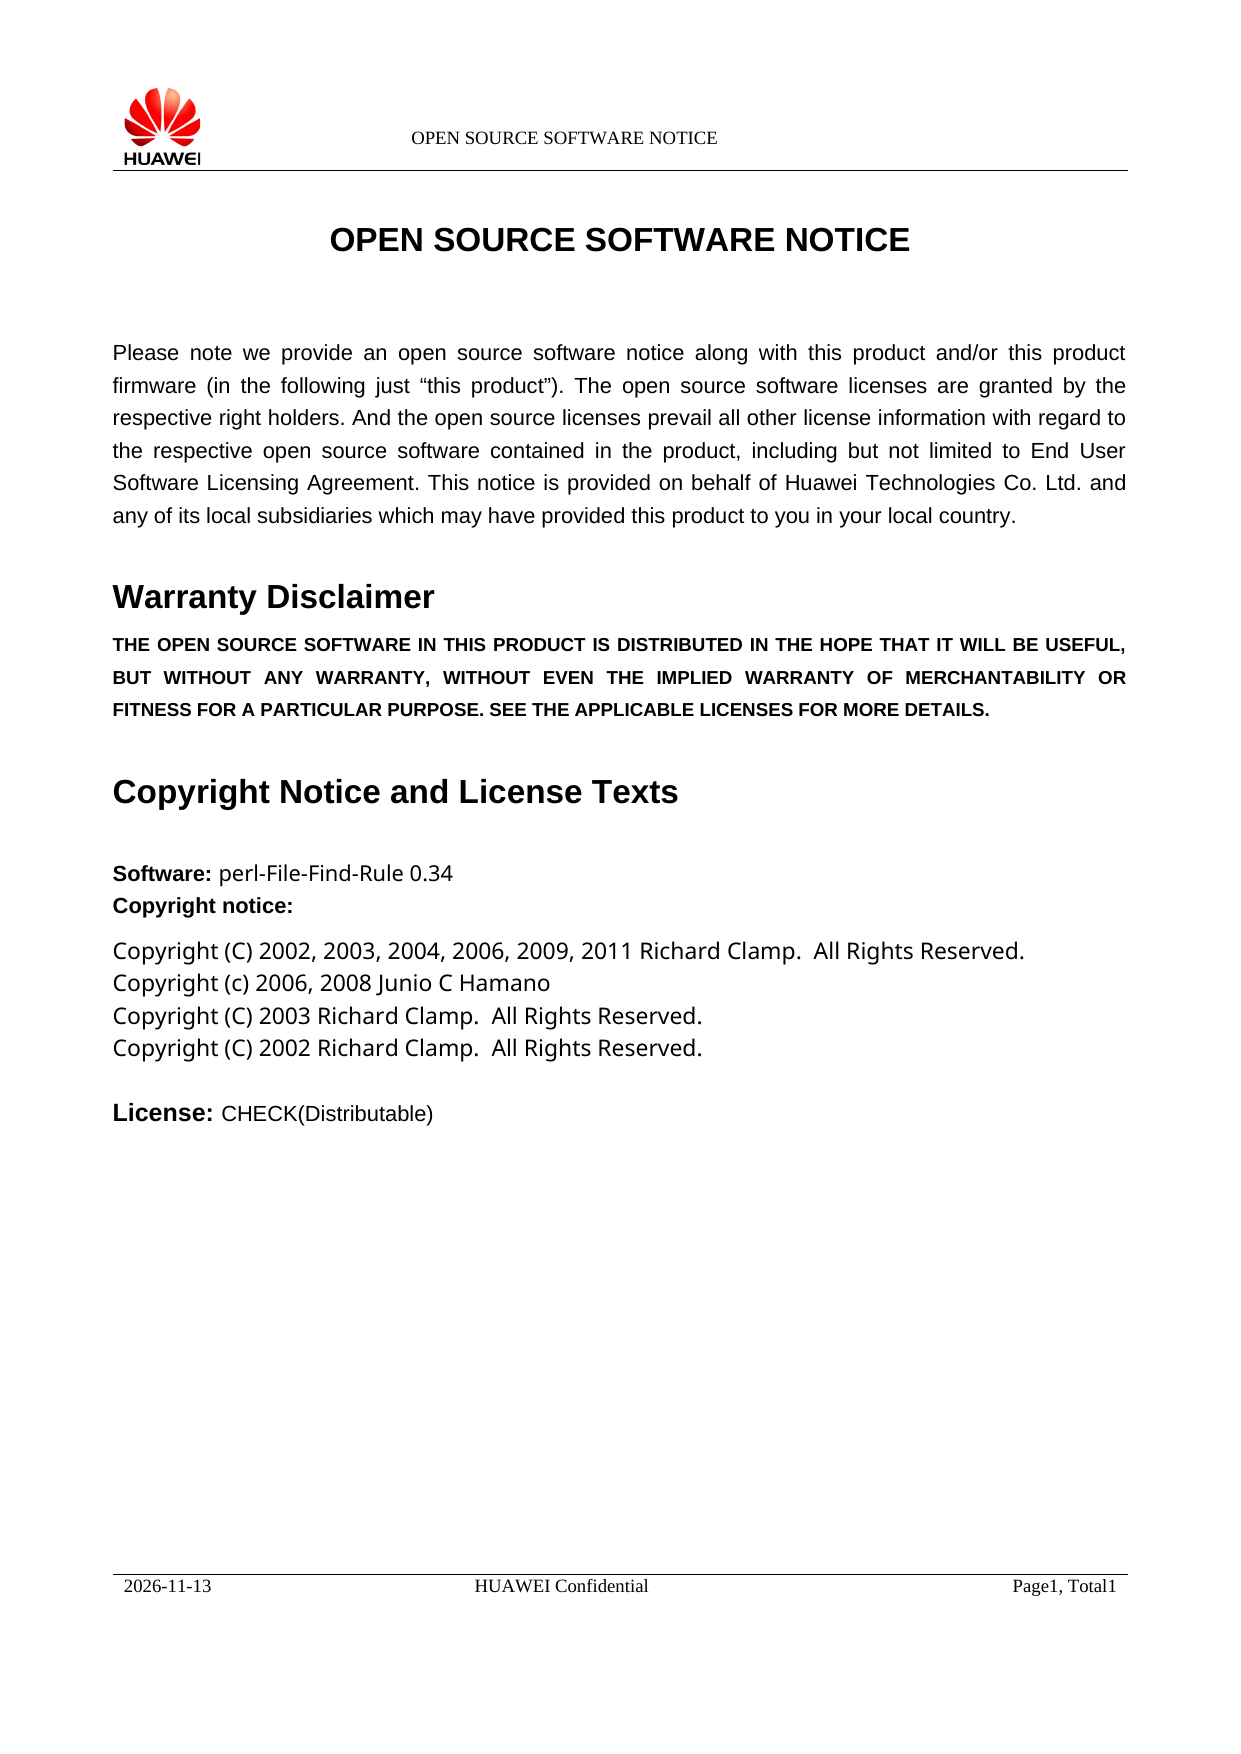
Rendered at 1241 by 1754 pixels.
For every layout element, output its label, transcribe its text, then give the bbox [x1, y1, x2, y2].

text Copyright (C) 2002, 2003, 2004, 2006, 2009, 2011 Richard Clamp. All Rights Reserved. Copyright (c) 2006, 2008 Junio C Hamano Copyright (C) 2003 Richard Clamp. All Rights Reserved. Copyright (C) 2002 Richard Clamp. All Rights Reserved. [112, 934, 1128, 1096]
text License: CHECK(Distributable) [112, 1096, 1128, 1129]
title Software: perl-File-Find-Rule 0.34 [112, 856, 1128, 889]
text Copyright notice: [112, 889, 1128, 921]
text The open source software in this product is distributed in the hope that it will be useful, but WITHOUT ANY WARRANTY, without even the implied warranty of MERCHANTABILITY or FITNESS FOR A PARTICULAR PURPOSE. See the applicable licenses for more details. [112, 629, 1128, 726]
picture [124, 88, 201, 165]
text Please note we provide an open source software notice along with this product and/or this product firmware (in the following just “this product”). The open source software licenses are granted by the respective right holders. And the open source licenses prevail all other license information with regard to the respective open source software contained in the product, including but not limited to End User Software Licensing Agreement. This notice is provided on behalf of Huawei Technologies Co. Ltd. and any of its local subsidiaries which may have provided this product to you in your local country. [112, 336, 1128, 531]
text OPEN SOURCE SOFTWARE NOTICE [112, 206, 1128, 271]
text Copyright Notice and License Texts [112, 759, 1128, 824]
text Warranty Disclaimer [112, 564, 1128, 629]
